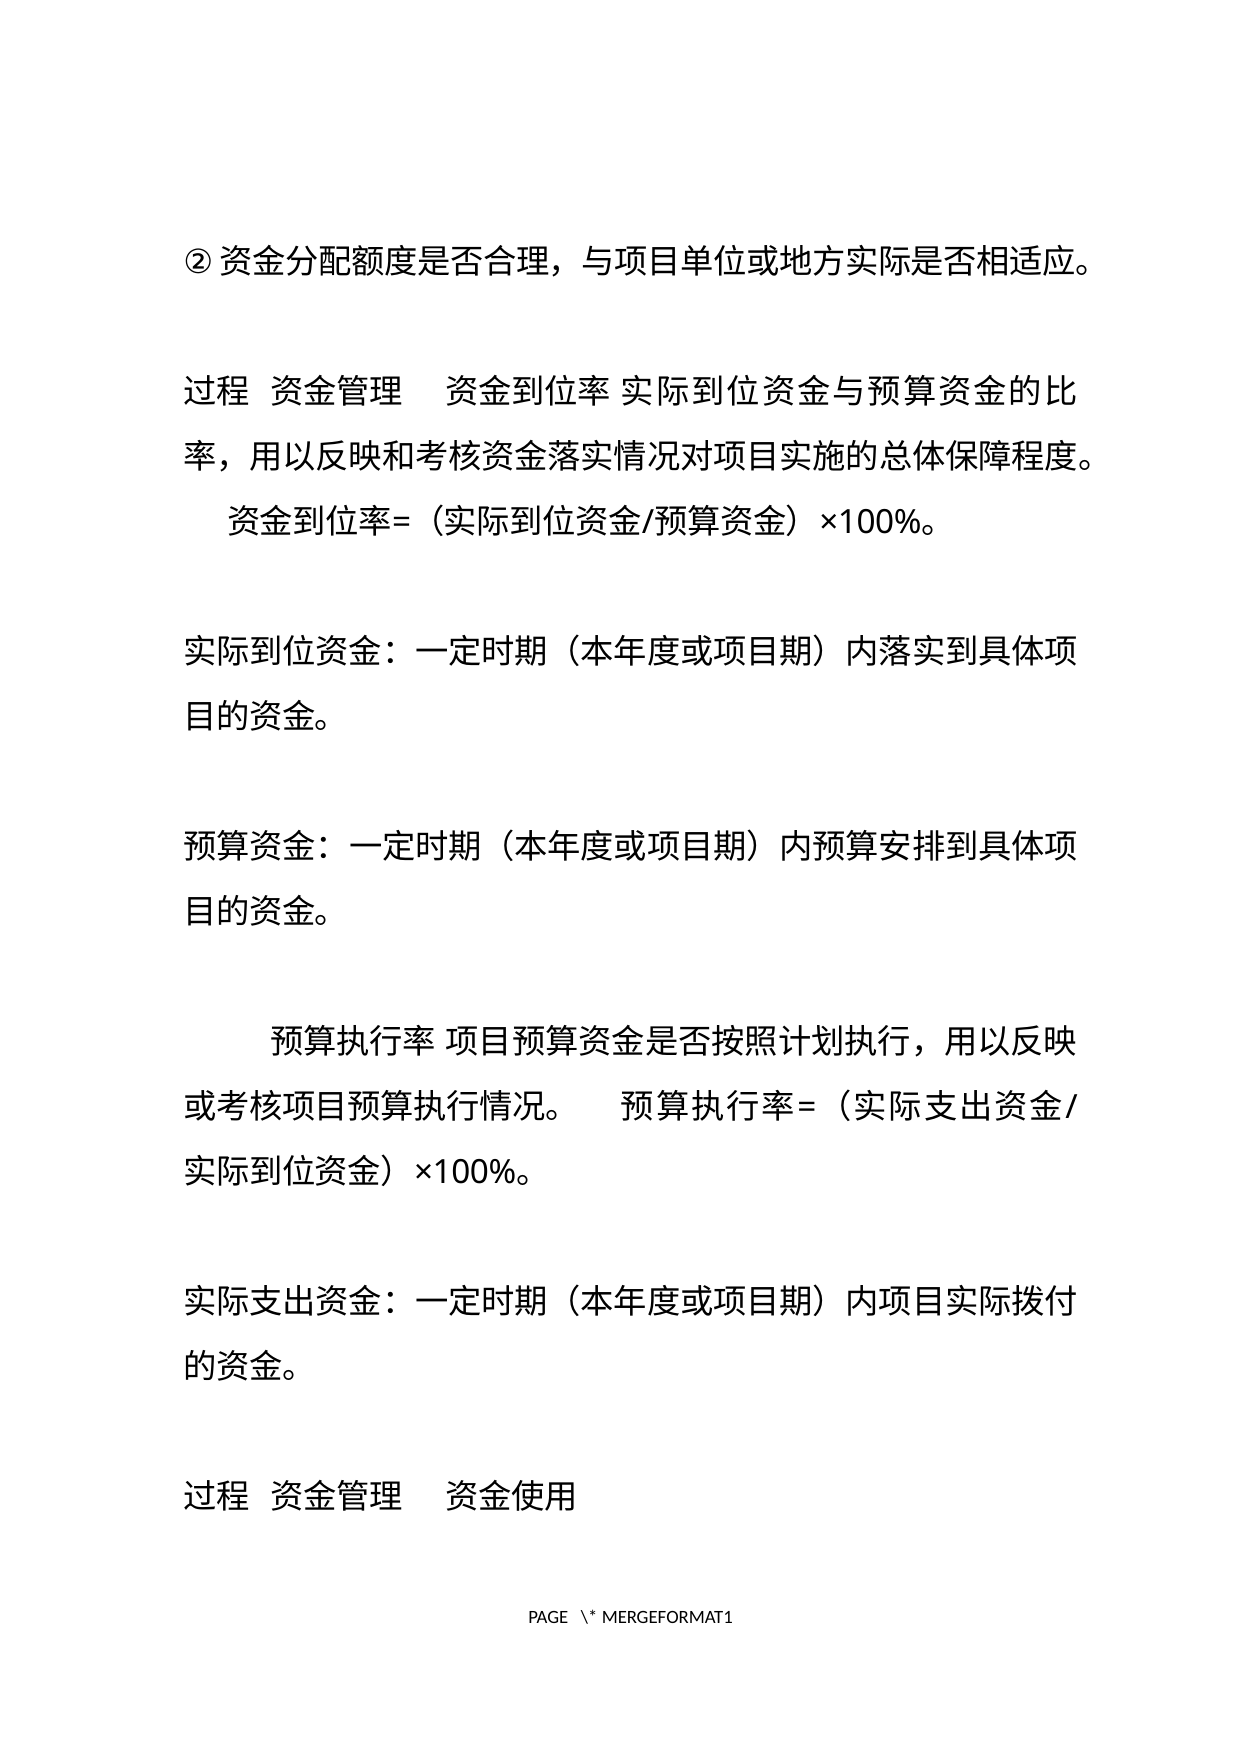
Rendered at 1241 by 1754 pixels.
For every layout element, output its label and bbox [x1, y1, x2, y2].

text [183, 162, 1078, 1527]
